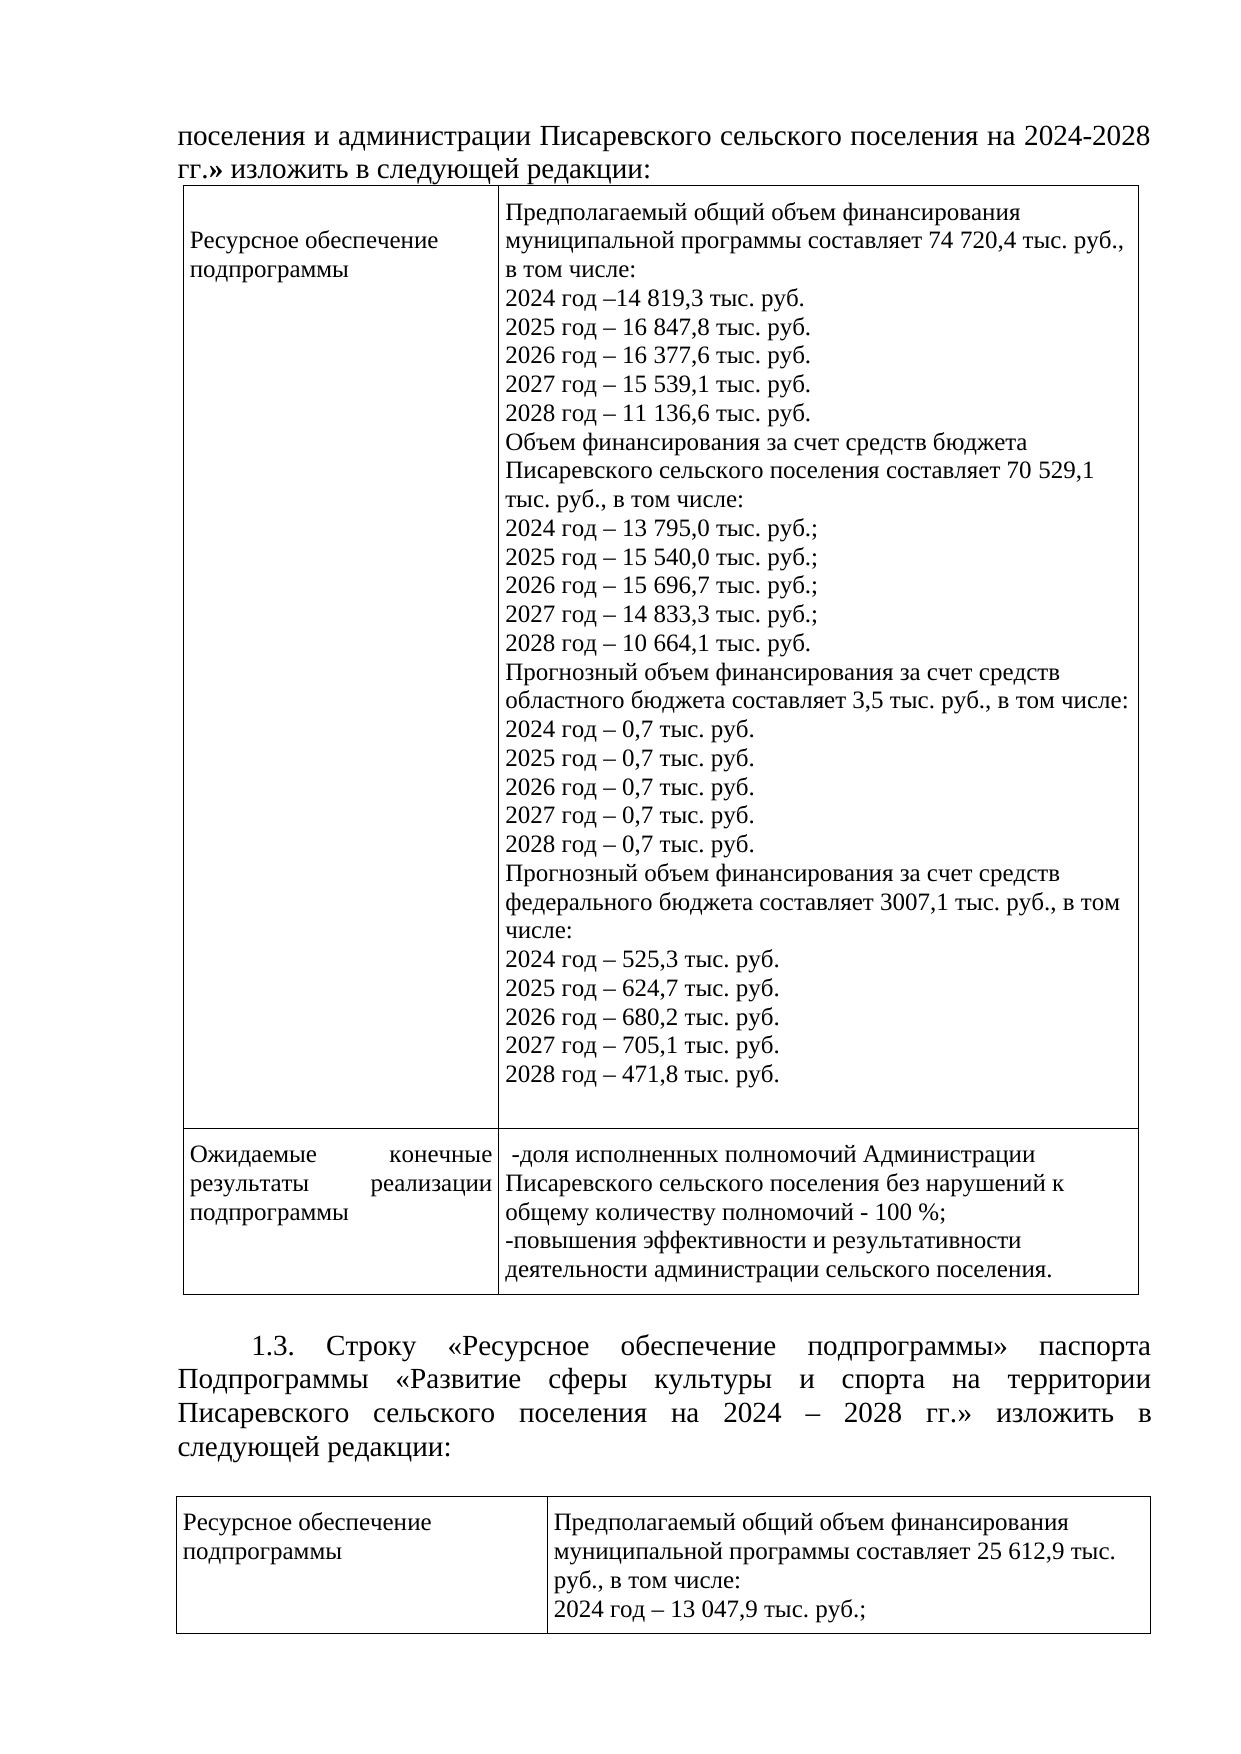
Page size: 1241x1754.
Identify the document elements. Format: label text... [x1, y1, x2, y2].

table_cell Ожидаемые конечные результаты реализации подпрограммы [184, 1129, 498, 1293]
table_header Ресурсное обеспечение подпрограммы [184, 186, 498, 1127]
text 1.3. Строку «Ресурсное обеспечение подпрограммы» паспорта Подпрограммы «Развитие сферы культуры и спорта на территории Писаревского сельского поселения на 2024 – 2028 гг.» изложить в следующей редакции: [177, 1328, 1152, 1462]
table_cell -доля исполненных полномочий Администрации Писаревского сельского поселения без нарушений к общему количеству полномочий - 100 %; -повышения эффективности и результативности деятельности администрации сельского поселения. [499, 1129, 1138, 1293]
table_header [548, 1497, 1150, 1633]
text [177, 118, 1152, 185]
table_header Предполагаемый общий объем финансирования муниципальной программы составляет 74 720,4 тыс. руб., в том числе: 2024 год –14 819,3 тыс. руб. 2025 год – 16 847,8 тыс. руб. 2026 год – 16 377,6 тыс. руб. 2027 год – 15 539,1 тыс. руб. 2028 год – 11 136,6 тыс. руб. Объем финансирования за счет средств бюджета Писаревского сельского поселения составляет 70 529,1 тыс. руб., в том числе: 2024 год – 13 795,0 тыс. руб.; 2025 год – 15 540,0 тыс. руб.; 2026 год – 15 696,7 тыс. руб.; 2027 год – 14 833,3 тыс. руб.; 2028 год – 10 664,1 тыс. руб. Прогнозный объем финансирования за счет средств областного бюджета составляет 3,5 тыс. руб., в том числе: 2024 год – 0,7 тыс. руб. 2025 год – 0,7 тыс. руб. 2026 год – 0,7 тыс. руб. 2027 год – 0,7 тыс. руб. 2028 год – 0,7 тыс. руб. Прогнозный объем финансирования за счет средств федерального бюджета составляет 3007,1 тыс. руб., в том числе: 2024 год – 525,3 тыс. руб. 2025 год – 624,7 тыс. руб. 2026 год – 680,2 тыс. руб. 2027 год – 705,1 тыс. руб. 2028 год – 471,8 тыс. руб. [499, 186, 1138, 1127]
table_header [177, 1497, 547, 1633]
